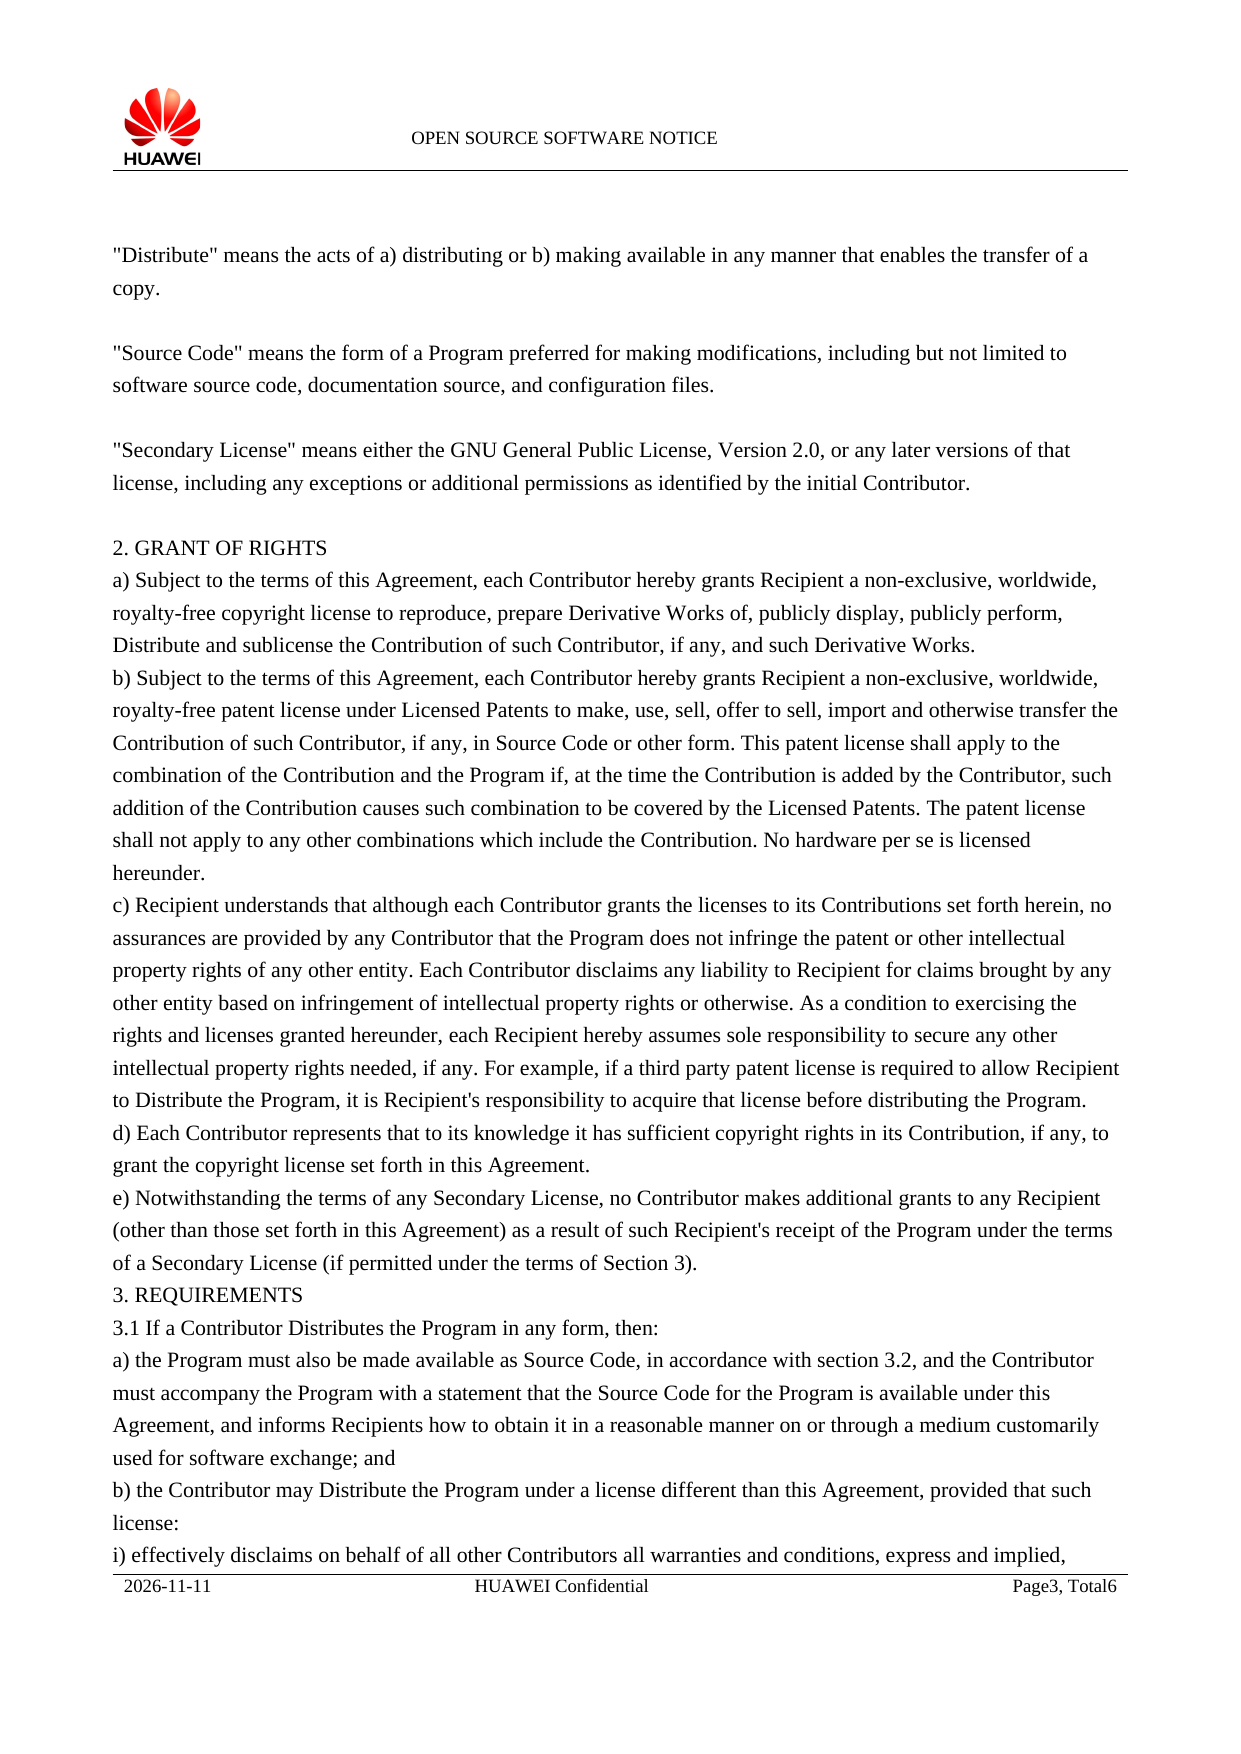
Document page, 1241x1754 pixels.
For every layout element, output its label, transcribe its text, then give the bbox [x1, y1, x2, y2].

picture [124, 88, 201, 165]
